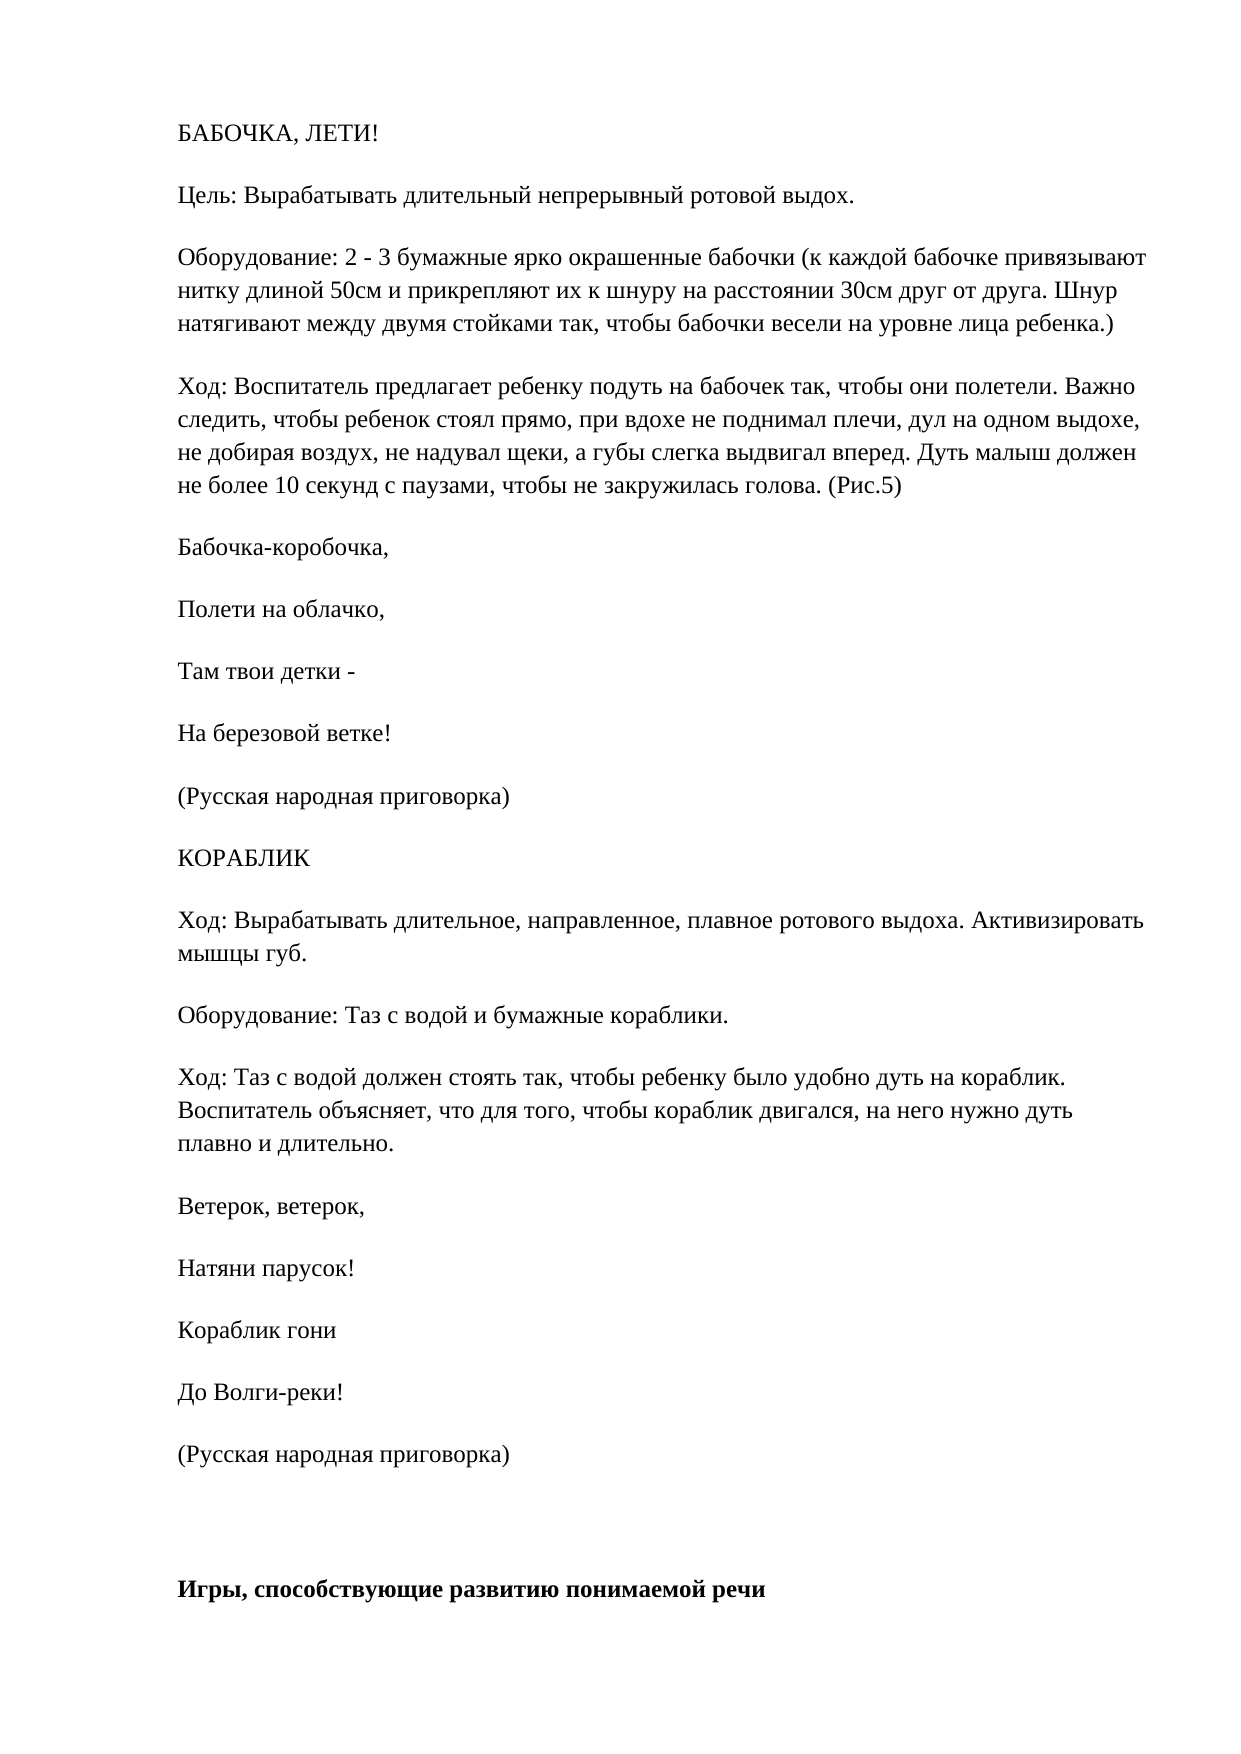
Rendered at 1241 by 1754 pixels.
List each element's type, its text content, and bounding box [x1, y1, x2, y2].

text Бабочка-коробочка, [177, 532, 1152, 561]
text Кораблик гони [177, 1315, 1152, 1344]
text Ветерок, ветерок, [177, 1191, 1152, 1219]
text Оборудование: Таз с водой и бумажные кораблики. [177, 1000, 1152, 1029]
text Цель: Вырабатывать длительный непрерывный ротовой выдох. [177, 180, 1152, 209]
text Ход: Вырабатывать длительное, направленное, плавное ротового выдоха. Активизировать мышцы губ. [177, 905, 1152, 967]
text Ход: Таз с водой должен стоять так, чтобы ребенку было удобно дуть на кораблик. Воспитатель объясняет, что для того, чтобы кораблик двигался, на него нужно дуть плавно и длительно. [177, 1062, 1152, 1157]
text На березовой ветке! [177, 718, 1152, 747]
text Полети на облачко, [177, 594, 1152, 623]
text До Волги-реки! [177, 1377, 1152, 1406]
text БАБОЧКА, ЛЕТИ! [177, 118, 1152, 147]
text (Русская народная приговорка) [177, 781, 1152, 809]
text КОРАБЛИК [177, 843, 1152, 872]
text Там твои детки - [177, 656, 1152, 685]
text Ход: Воспитатель предлагает ребенку подуть на бабочек так, чтобы они полетели. Важно следить, чтобы ребенок стоял прямо, при вдохе не поднимал плечи, дул на одном выдохе, не добирая воздух, не надувал щеки, а губы слегка выдвигал вперед. Дуть малыш должен не более 10 секунд с паузами, чтобы не закружилась голова. (Рис.5) [177, 371, 1152, 498]
text Натяни парусок! [177, 1253, 1152, 1282]
text Игры, способствующие развитию понимаемой речи [177, 1574, 1152, 1603]
text Оборудование: 2 - 3 бумажные ярко окрашенные бабочки (к каждой бабочке привязывают нитку длиной 50см и прикрепляют их к шнуру на расстоянии 30см друг от друга. Шнур натягивают между двумя стойками так, чтобы бабочки весели на уровне лица ребенка.) [177, 242, 1152, 337]
text (Русская народная приговорка) [177, 1439, 1152, 1468]
